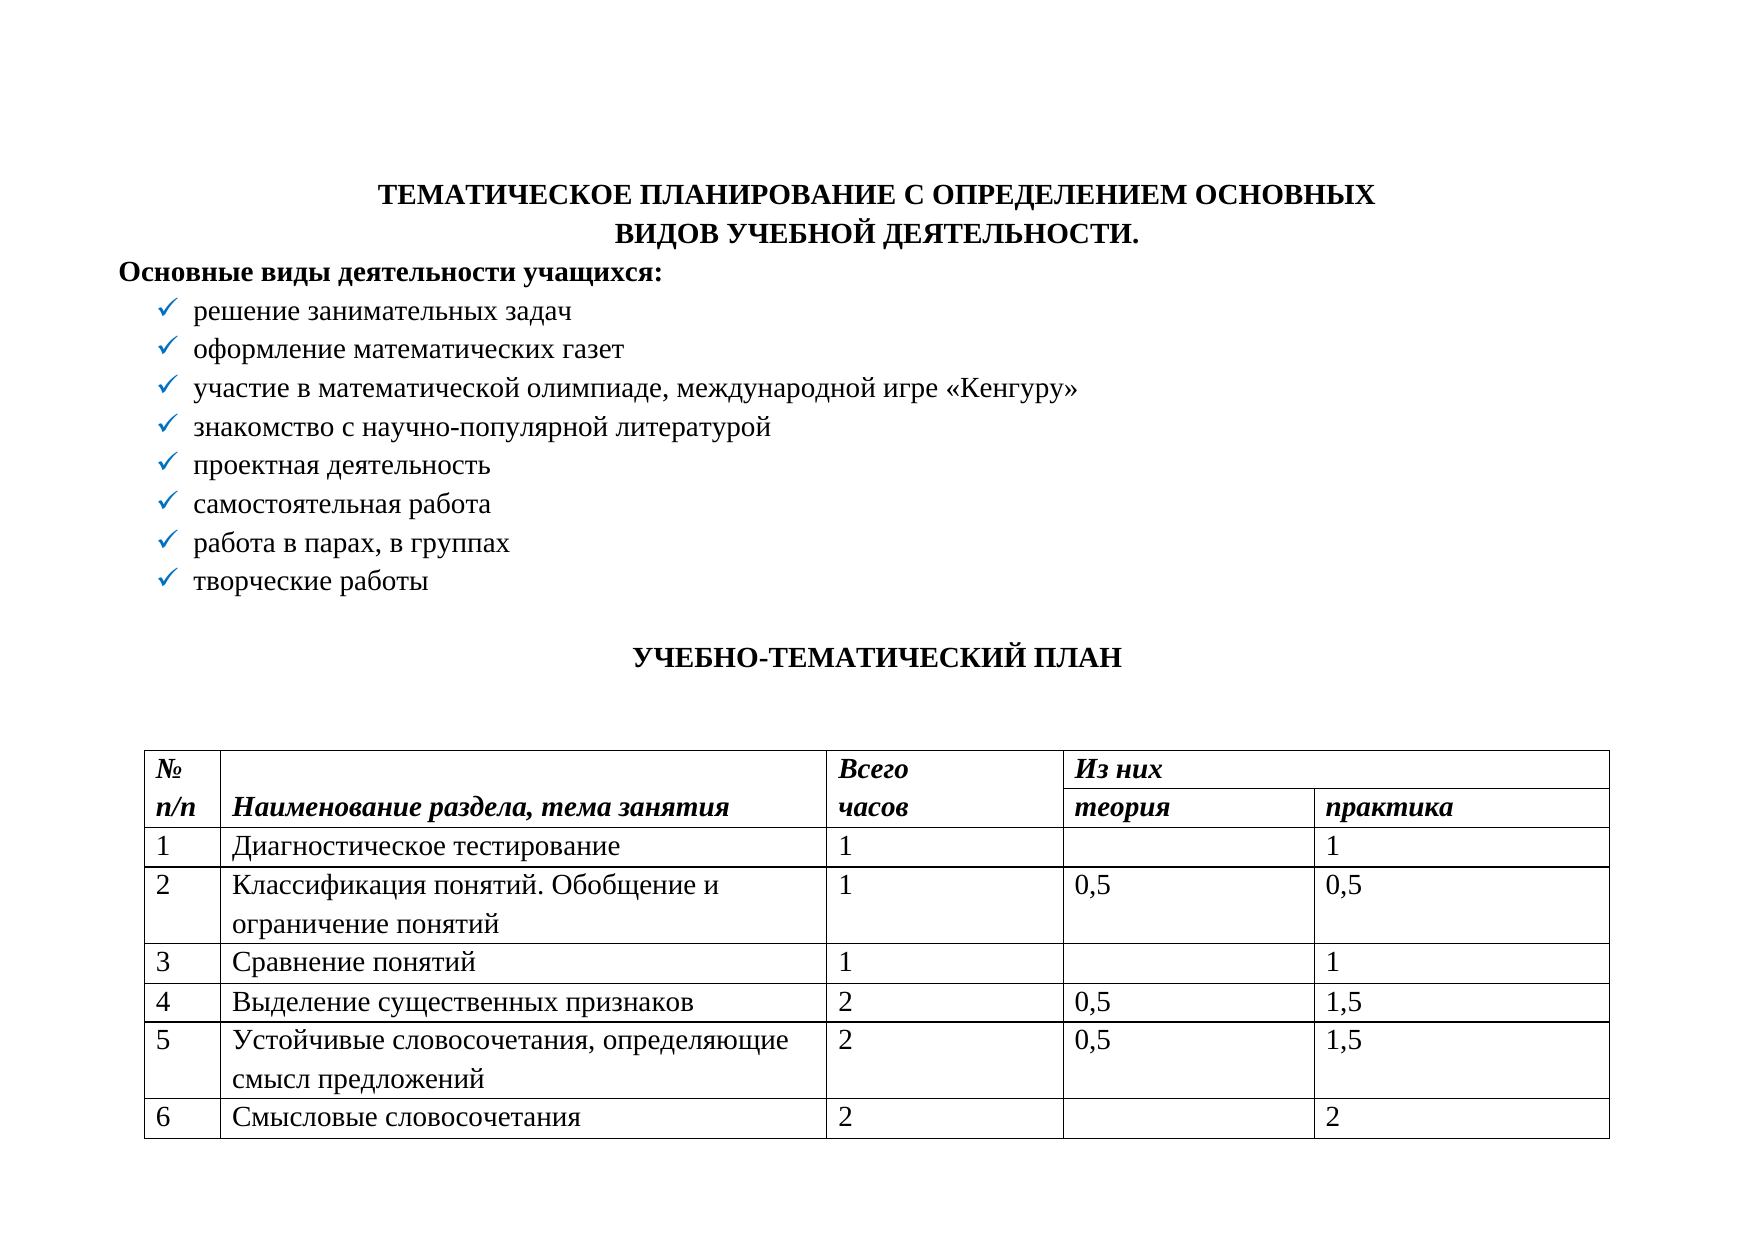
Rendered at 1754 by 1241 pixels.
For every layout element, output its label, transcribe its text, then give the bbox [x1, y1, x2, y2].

table_cell Смысловые словосочетания [221, 1099, 826, 1138]
table_cell [1064, 944, 1314, 983]
table_cell практика [1315, 789, 1609, 827]
table_cell 6 [145, 1099, 220, 1138]
table_cell 1 [827, 828, 1063, 866]
text ВИДОВ УЧЕБНОЙ ДЕЯТЕЛЬНОСТИ. [118, 216, 1636, 249]
table_cell [1064, 828, 1314, 866]
table_cell Диагностическое тестирование [221, 828, 826, 866]
table_cell 0,5 [1064, 868, 1314, 943]
table_header Из них [1064, 751, 1609, 788]
table_cell 1 [1315, 828, 1609, 866]
table_header Всего часов [827, 751, 1063, 827]
table_cell 1,5 [1315, 984, 1609, 1021]
list знакомство с научно-популярной литературой [156, 409, 1636, 442]
table_cell Устойчивые словосочетания, определяющие смысл предложений [221, 1023, 826, 1098]
table_header № п/п [145, 751, 220, 827]
table_cell 0,5 [1064, 984, 1314, 1021]
table_cell Выделение существенных признаков [221, 984, 826, 1021]
table_cell Классификация понятий. Обобщение и ограничение понятий [221, 868, 826, 943]
text УЧЕБНО-ТЕМАТИЧЕСКИЙ ПЛАН [118, 641, 1636, 674]
table_cell [1064, 1099, 1314, 1138]
table_cell 2 [827, 1023, 1063, 1098]
text Основные виды деятельности учащихся: [118, 254, 1636, 288]
table_cell 1,5 [1315, 1023, 1609, 1098]
table_cell 2 [827, 984, 1063, 1021]
list работа в парах, в группах [156, 525, 1636, 558]
table_cell теория [1064, 789, 1314, 827]
table_cell 1 [145, 828, 220, 866]
table_cell 1 [827, 868, 1063, 943]
table_cell 1 [827, 944, 1063, 983]
table_cell 0,5 [1315, 868, 1609, 943]
table_cell 0,5 [1064, 1023, 1314, 1098]
list оформление математических газет [156, 331, 1636, 365]
list самостоятельная работа [156, 486, 1636, 520]
list решение занимательных задач [156, 293, 1636, 326]
table_cell 2 [145, 868, 220, 943]
table_header Наименование раздела, тема занятия [221, 751, 826, 827]
table_cell 4 [145, 984, 220, 1021]
table_cell 5 [145, 1023, 220, 1098]
list творческие работы [156, 563, 1636, 597]
table_cell Сравнение понятий [221, 944, 826, 983]
text ТЕМАТИЧЕСКОЕ ПЛАНИРОВАНИЕ С ОПРЕДЕЛЕНИЕМ ОСНОВНЫХ [118, 177, 1636, 211]
table_cell 1 [1315, 944, 1609, 983]
table_cell 3 [145, 944, 220, 983]
list проектная деятельность [156, 447, 1636, 481]
table_cell 2 [827, 1099, 1063, 1138]
table_cell 2 [1315, 1099, 1609, 1138]
list участие в математической олимпиаде, международной игре «Кенгуру» [156, 370, 1636, 404]
